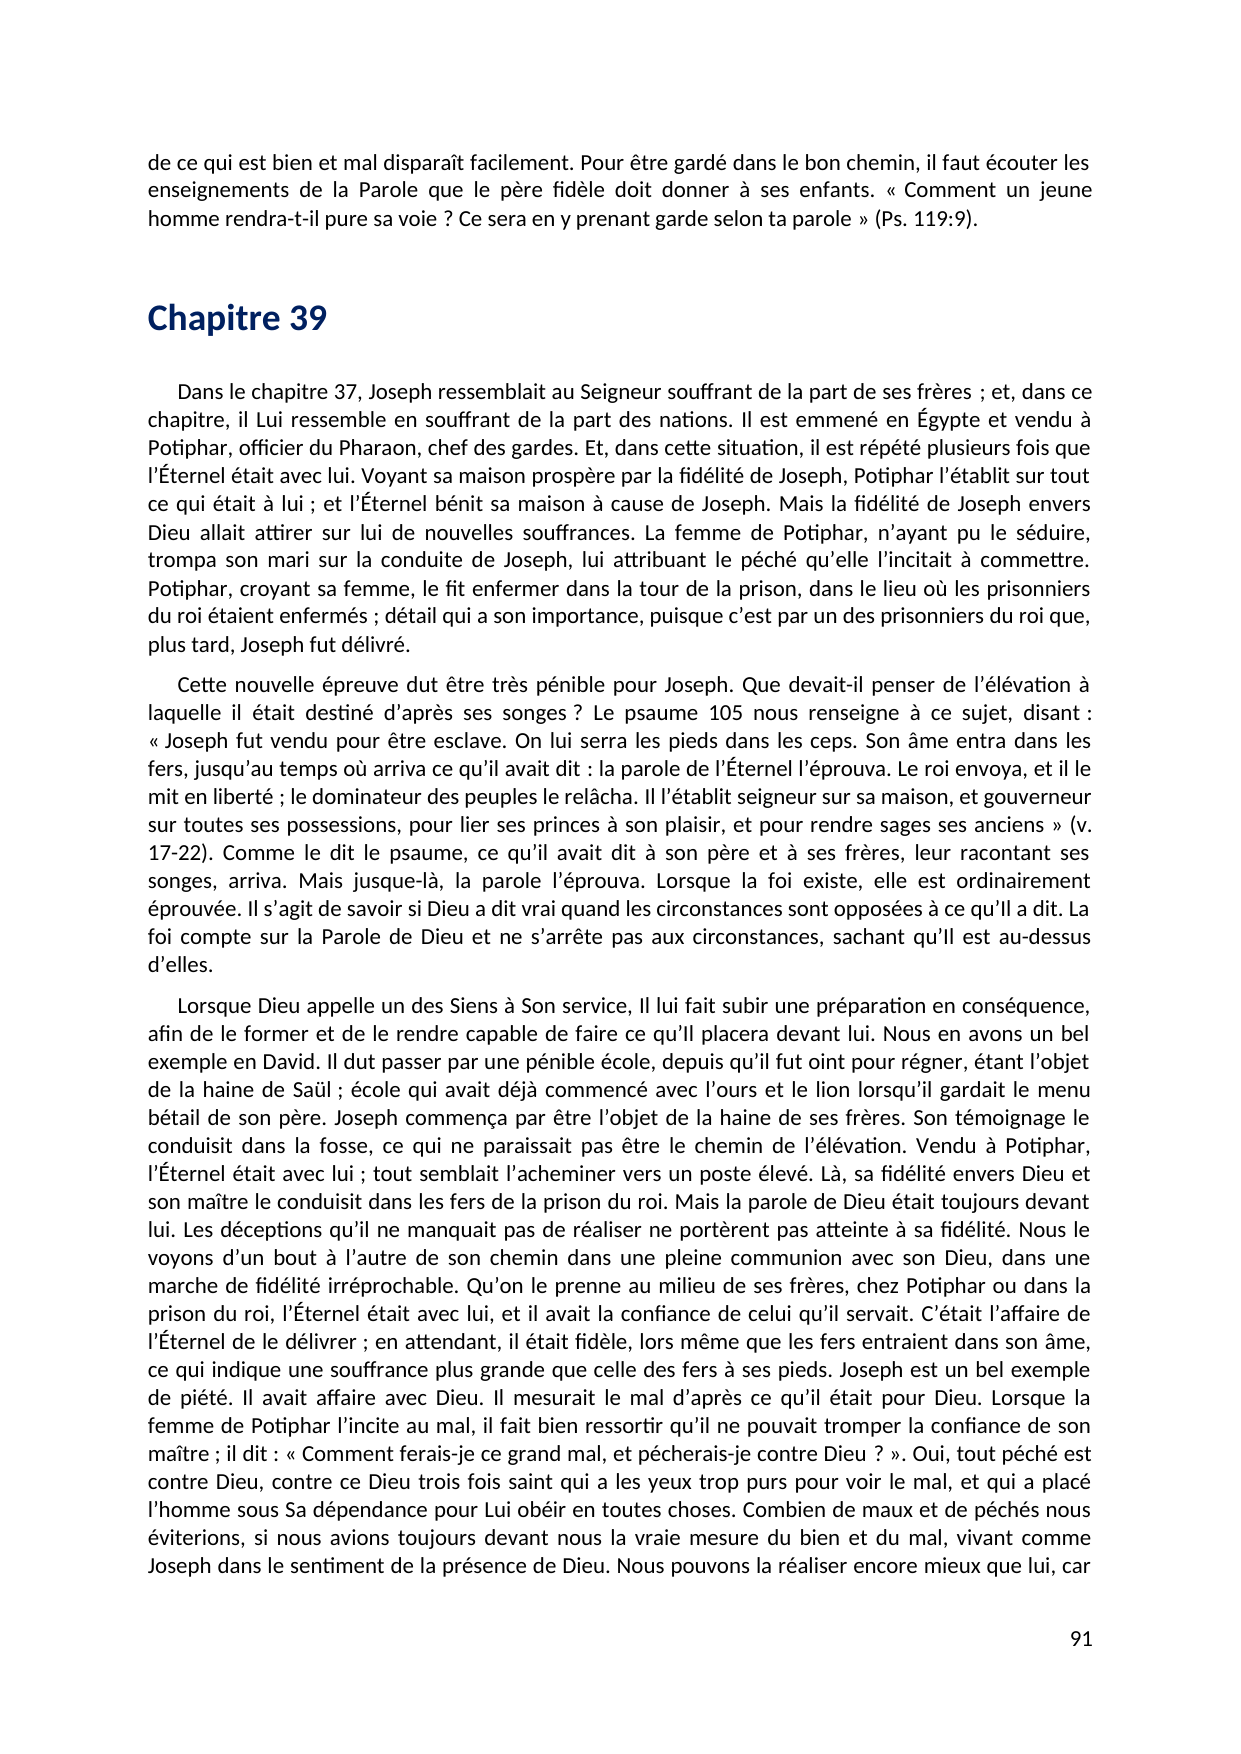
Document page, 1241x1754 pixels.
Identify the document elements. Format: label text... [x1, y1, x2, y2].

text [148, 991, 1093, 1579]
text Dans le chapitre 37, Joseph ressemblait au Seigneur souffrant de la part de ses frères ; et, dans ce chapitre, il Lui ressemble en souffrant de la part des nations. Il est emmené en Égypte et vendu à Potiphar, officier du Pharaon, chef des gardes. Et, dans cette situation, il est répété plusieurs fois que l’Éternel était avec lui. Voyant sa maison prospère par la fidélité de Joseph, Potiphar l’établit sur tout ce qui était à lui ; et l’Éternel bénit sa maison à cause de Joseph. Mais la fidélité de Joseph envers Dieu allait attirer sur lui de nouvelles souffrances. La femme de Potiphar, n’ayant pu le séduire, trompa son mari sur la conduite de Joseph, lui attribuant le péché qu’elle l’incitait à commettre. Potiphar, croyant sa femme, le fit enfermer dans la tour de la prison, dans le lieu où les prisonniers du roi étaient enfermés ; détail qui a son importance, puisque c’est par un des prisonniers du roi que, plus tard, Joseph fut délivré. [148, 377, 1093, 658]
text Cette nouvelle épreuve dut être très pénible pour Joseph. Que devait-il penser de l’élévation à laquelle il était destiné d’après ses songes ? Le psaume 105 nous renseigne à ce sujet, disant : « Joseph fut vendu pour être esclave. On lui serra les pieds dans les ceps. Son âme entra dans les fers, jusqu’au temps où arriva ce qu’il avait dit : la parole de l’Éternel l’éprouva. Le roi envoya, et il le mit en liberté ; le dominateur des peuples le relâcha. Il l’établit seigneur sur sa maison, et gouverneur sur toutes ses possessions, pour lier ses princes à son plaisir, et pour rendre sages ses anciens » (v. 17-22). Comme le dit le psaume, ce qu’il avait dit à son père et à ses frères, leur racontant ses songes, arriva. Mais jusque-là, la parole l’éprouva. Lorsque la foi existe, elle est ordinairement éprouvée. Il s’agit de savoir si Dieu a dit vrai quand les circonstances sont opposées à ce qu’Il a dit. La foi compte sur la Parole de Dieu et ne s’arrête pas aux circonstances, sachant qu’Il est au-dessus d’elles. [148, 670, 1093, 978]
subtitle Chapitre 39 [148, 294, 1093, 340]
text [148, 148, 1093, 232]
